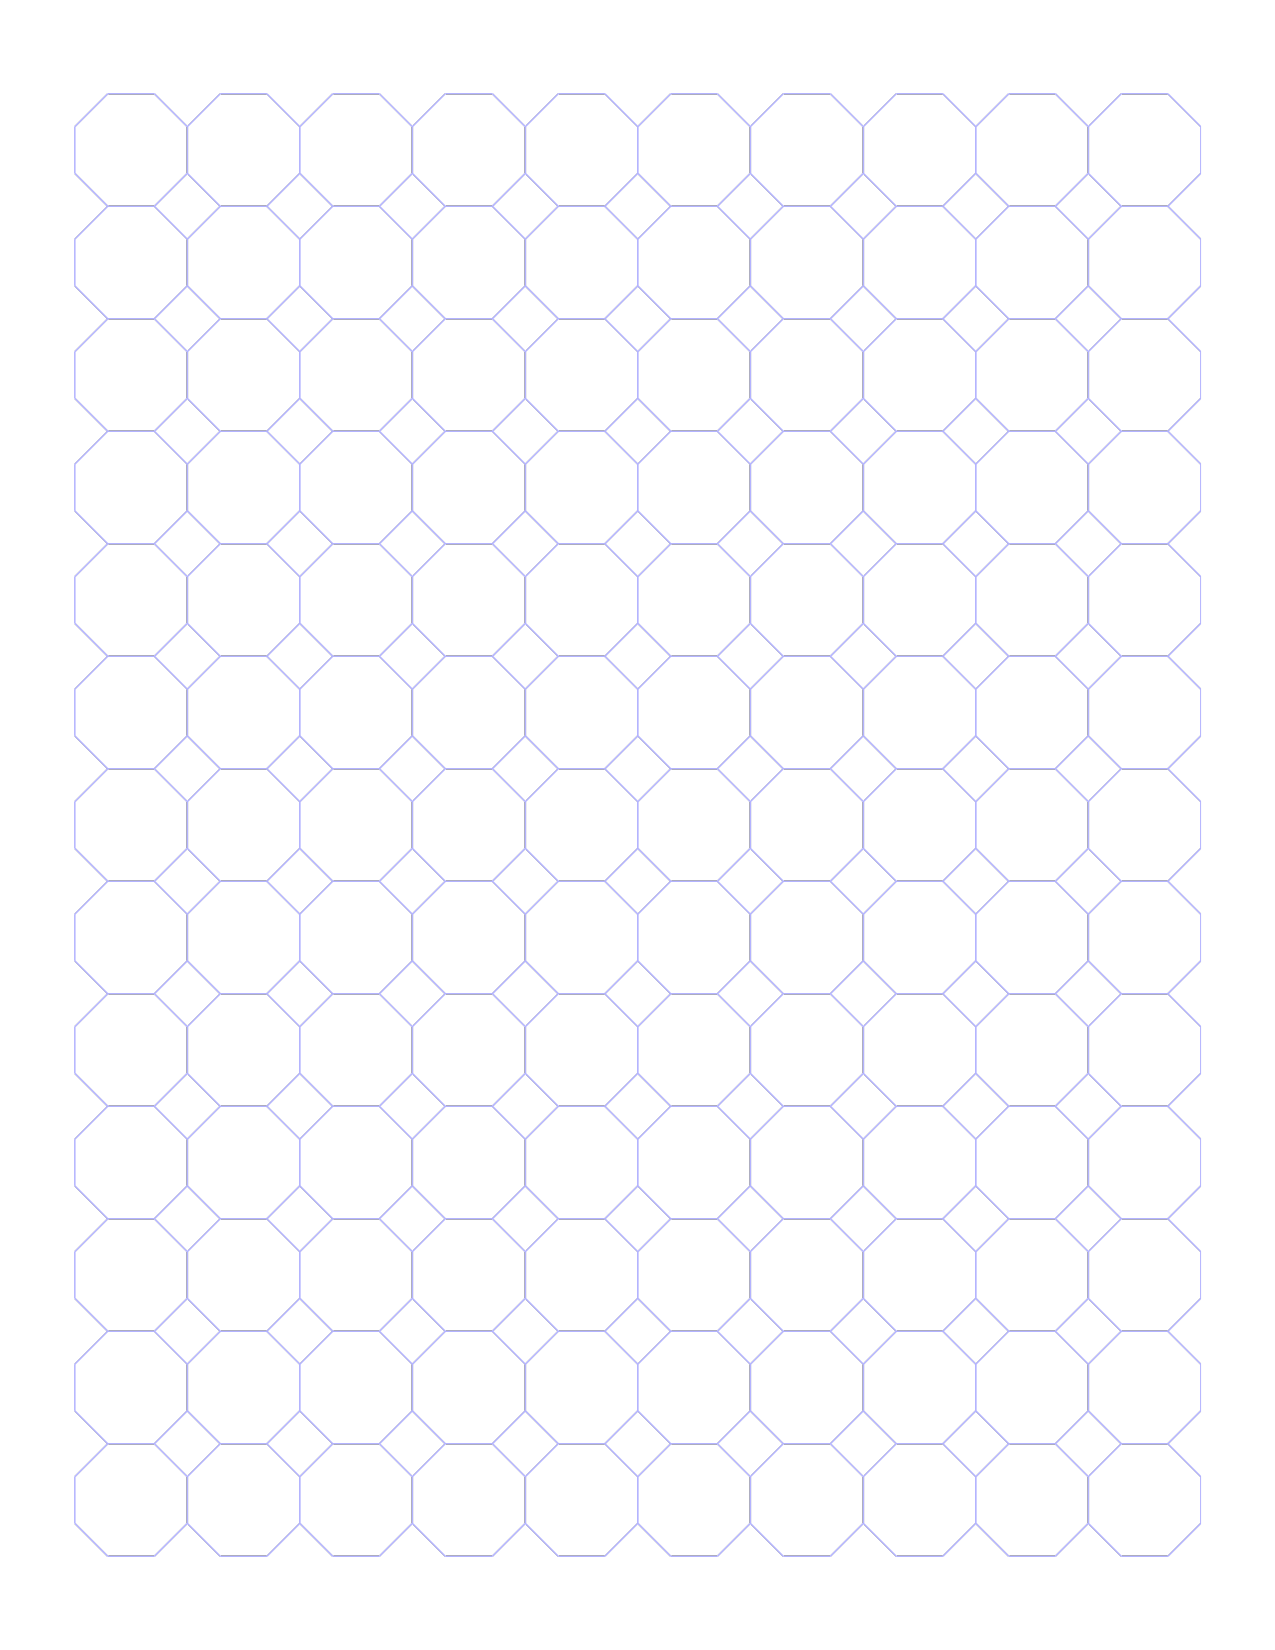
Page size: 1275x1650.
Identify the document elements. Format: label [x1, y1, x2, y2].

picture [73, 92, 1202, 1557]
